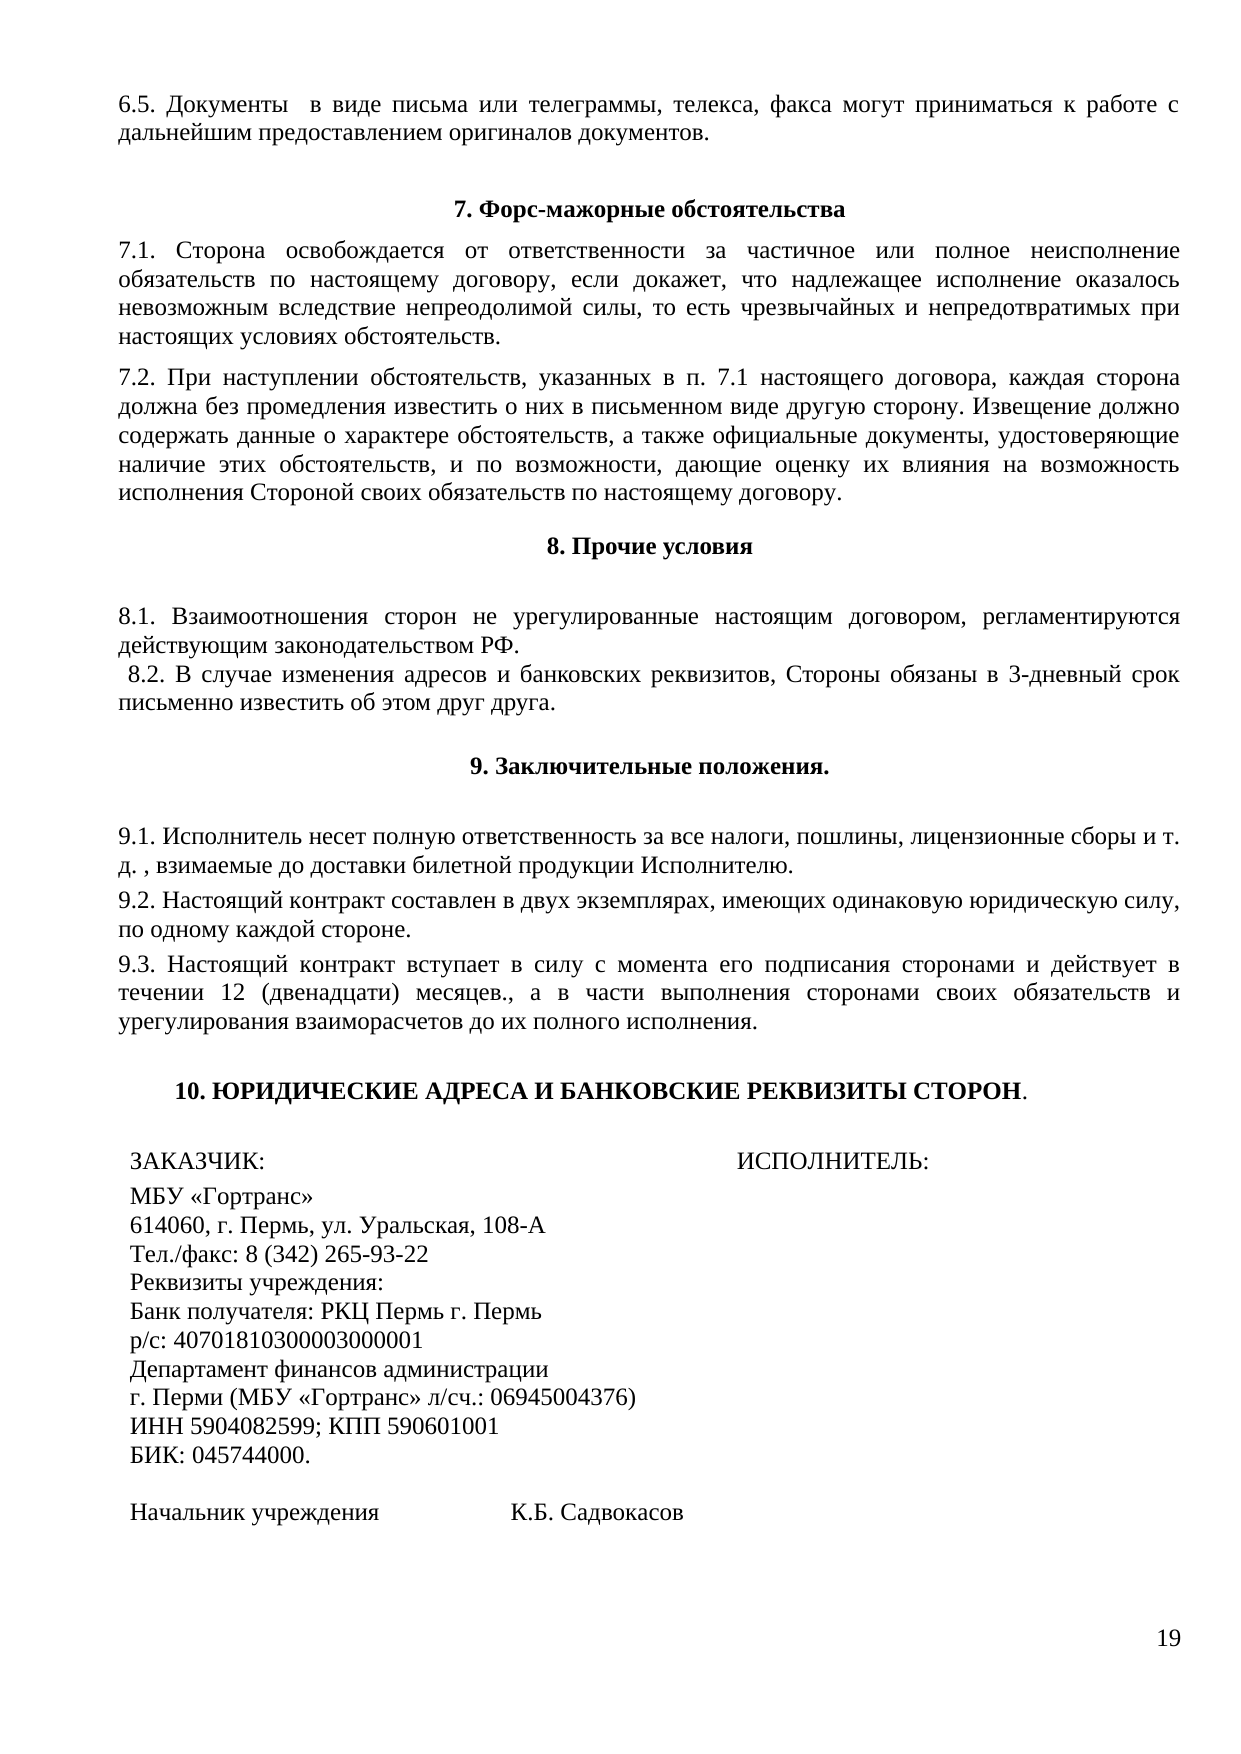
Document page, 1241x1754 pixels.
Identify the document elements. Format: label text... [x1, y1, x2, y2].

text 9.3. Настоящий контракт вступает в силу с момента его подписания сторонами и действует в течении 12 (двенадцати) месяцев., а в части выполнения сторонами своих обязательств и урегулирования взаиморасчетов до их полного исполнения. [118, 949, 1181, 1035]
text 8. Прочие условия [118, 531, 1181, 560]
text 9.2. Настоящий контракт составлен в двух экземплярах, имеющих одинаковую юридическую силу, по одному каждой стороне. [118, 885, 1181, 942]
text 7. Форс-мажорные обстоятельства [118, 194, 1181, 222]
text 7.1. Сторона освобождается от ответственности за частичное или полное неисполнение обязательств по настоящему договору, если докажет, что надлежащее исполнение оказалось невозможным вследствие непреодолимой силы, то есть чрезвычайных и непредотвратимых при настоящих условиях обстоятельств. [118, 235, 1181, 350]
text 9. Заключительные положения. [118, 751, 1181, 780]
text 9.1. Исполнитель несет полную ответственность за все налоги, пошлины, лицензионные сборы и т. д. , взимаемые до доставки билетной продукции Исполнителю. [118, 821, 1181, 879]
text 8.2. В случае изменения адресов и банковских реквизитов, Стороны обязаны в 3-дневный срок письменно известить об этом друг друга. [118, 659, 1181, 716]
text 6.5. Документы в виде письма или телеграммы, телекса, факса могут приниматься к работе с дальнейшим предоставлением оригиналов документов. [118, 89, 1181, 146]
text 8.1. Взаимоотношения сторон не урегулированные настоящим договором, регламентируются действующим законодательством РФ. [118, 601, 1181, 659]
text 10. ЮРИДИЧЕСКИЕ АДРЕСА И БАНКОВСКИЕ РЕКВИЗИТЫ СТОРОН. [174, 1076, 1181, 1105]
table_header ИСПОЛНИТЕЛЬ: [694, 1146, 1167, 1526]
table_header ЗАКАЗЧИК: МБУ «Гортранс» 614060, г. Пермь, ул. Уральская, 108-А Тел./факс: 8 (342) 265-93-22 Реквизиты учреждения: Банк получателя: РКЦ Пермь г. Пермь р/с: 40701810300003000001 Департамент финансов администрации г. Перми (МБУ «Гортранс» л/сч.: 06945004376) ИНН 5904082599; КПП 590601001 БИК: 045744000. Начальник учреждения К.Б. Садвокасов [118, 1146, 694, 1526]
text 7.2. При наступлении обстоятельств, указанных в п. 7.1 настоящего договора, каждая сторона должна без промедления известить о них в письменном виде другую сторону. Извещение должно содержать данные о характере обстоятельств, а также официальные документы, удостоверяющие наличие этих обстоятельств, и по возможности, дающие оценку их влияния на возможность исполнения Стороной своих обязательств по настоящему договору. [118, 362, 1181, 506]
